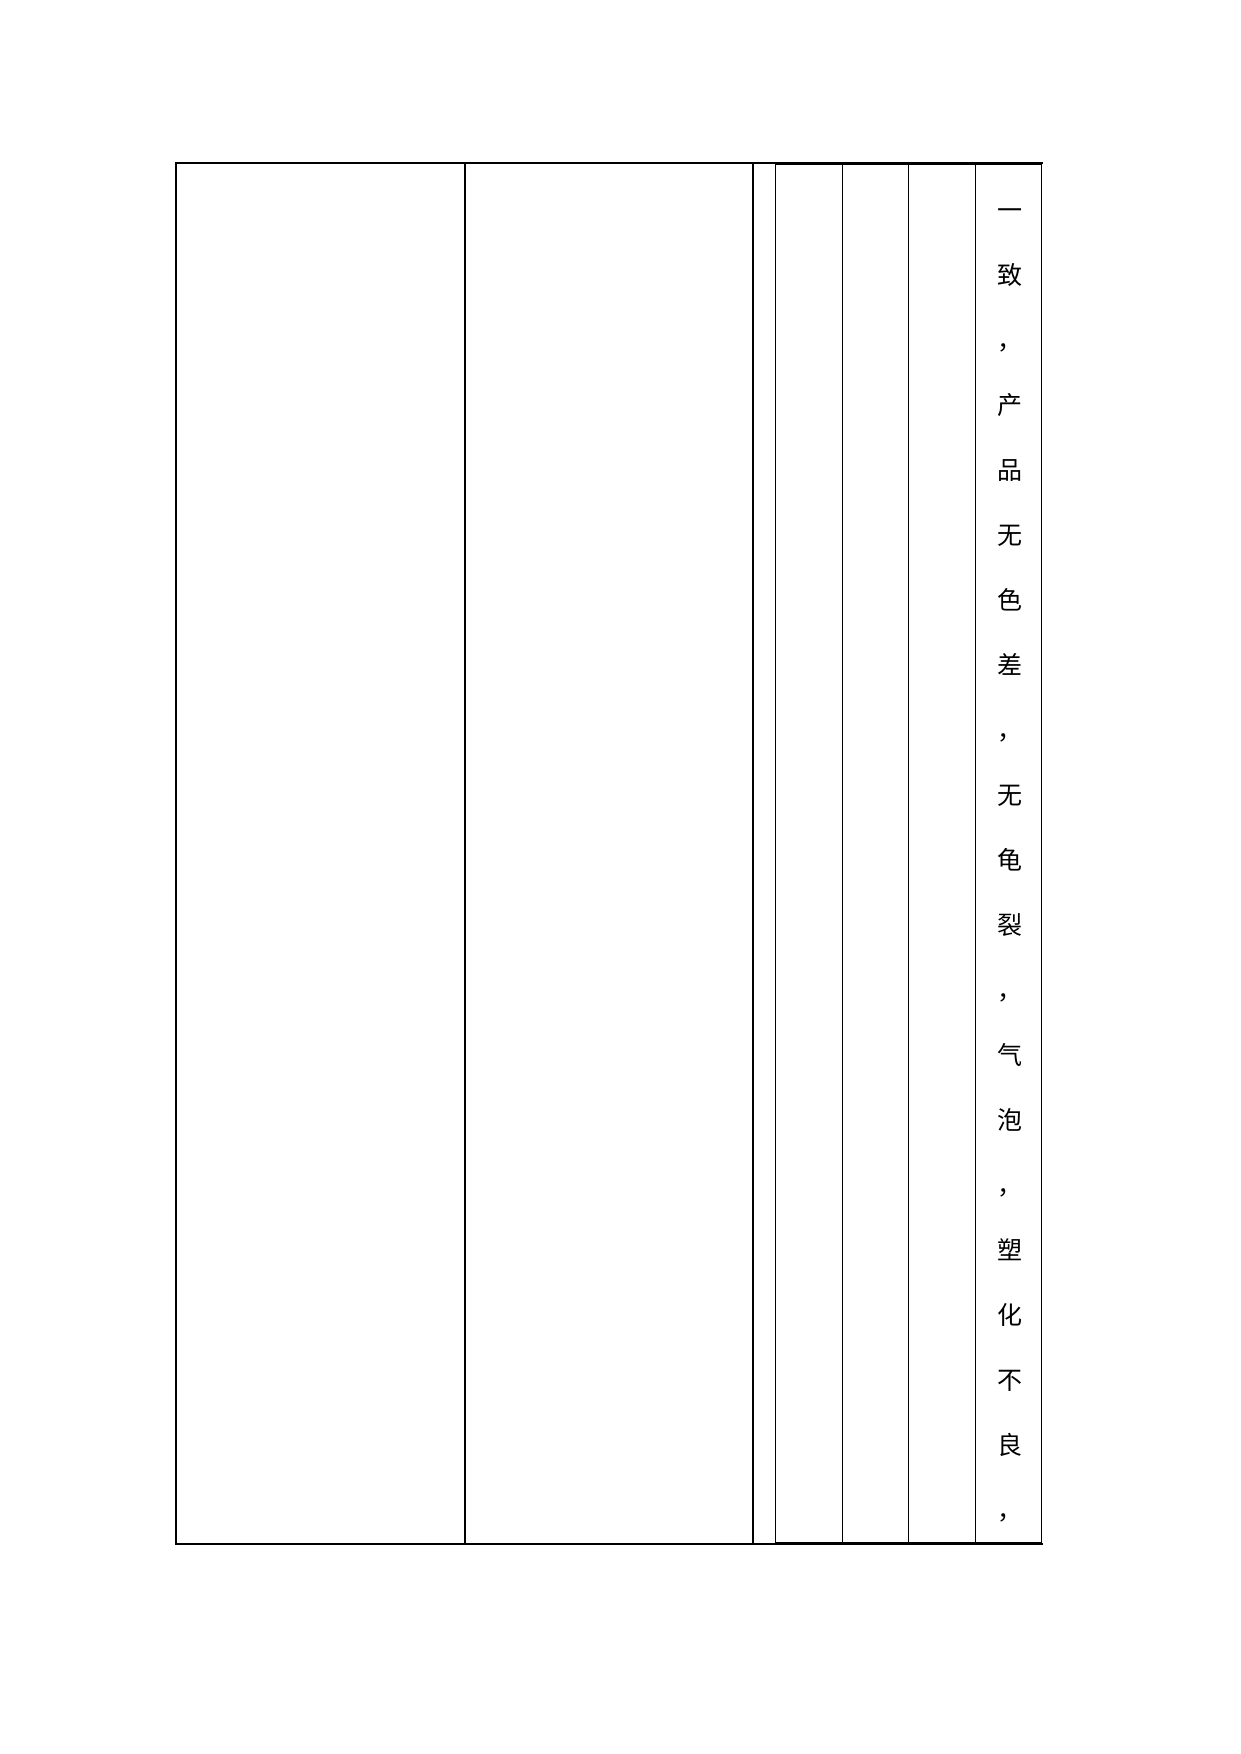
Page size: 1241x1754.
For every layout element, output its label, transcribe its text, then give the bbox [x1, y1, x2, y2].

table_cell [976, 165, 1041, 1542]
table_cell [754, 164, 775, 1543]
table_cell [843, 165, 908, 1542]
table_cell [909, 165, 975, 1542]
table_cell [776, 165, 842, 1542]
table_cell [466, 164, 752, 1543]
table_cell 1 [177, 164, 464, 1543]
